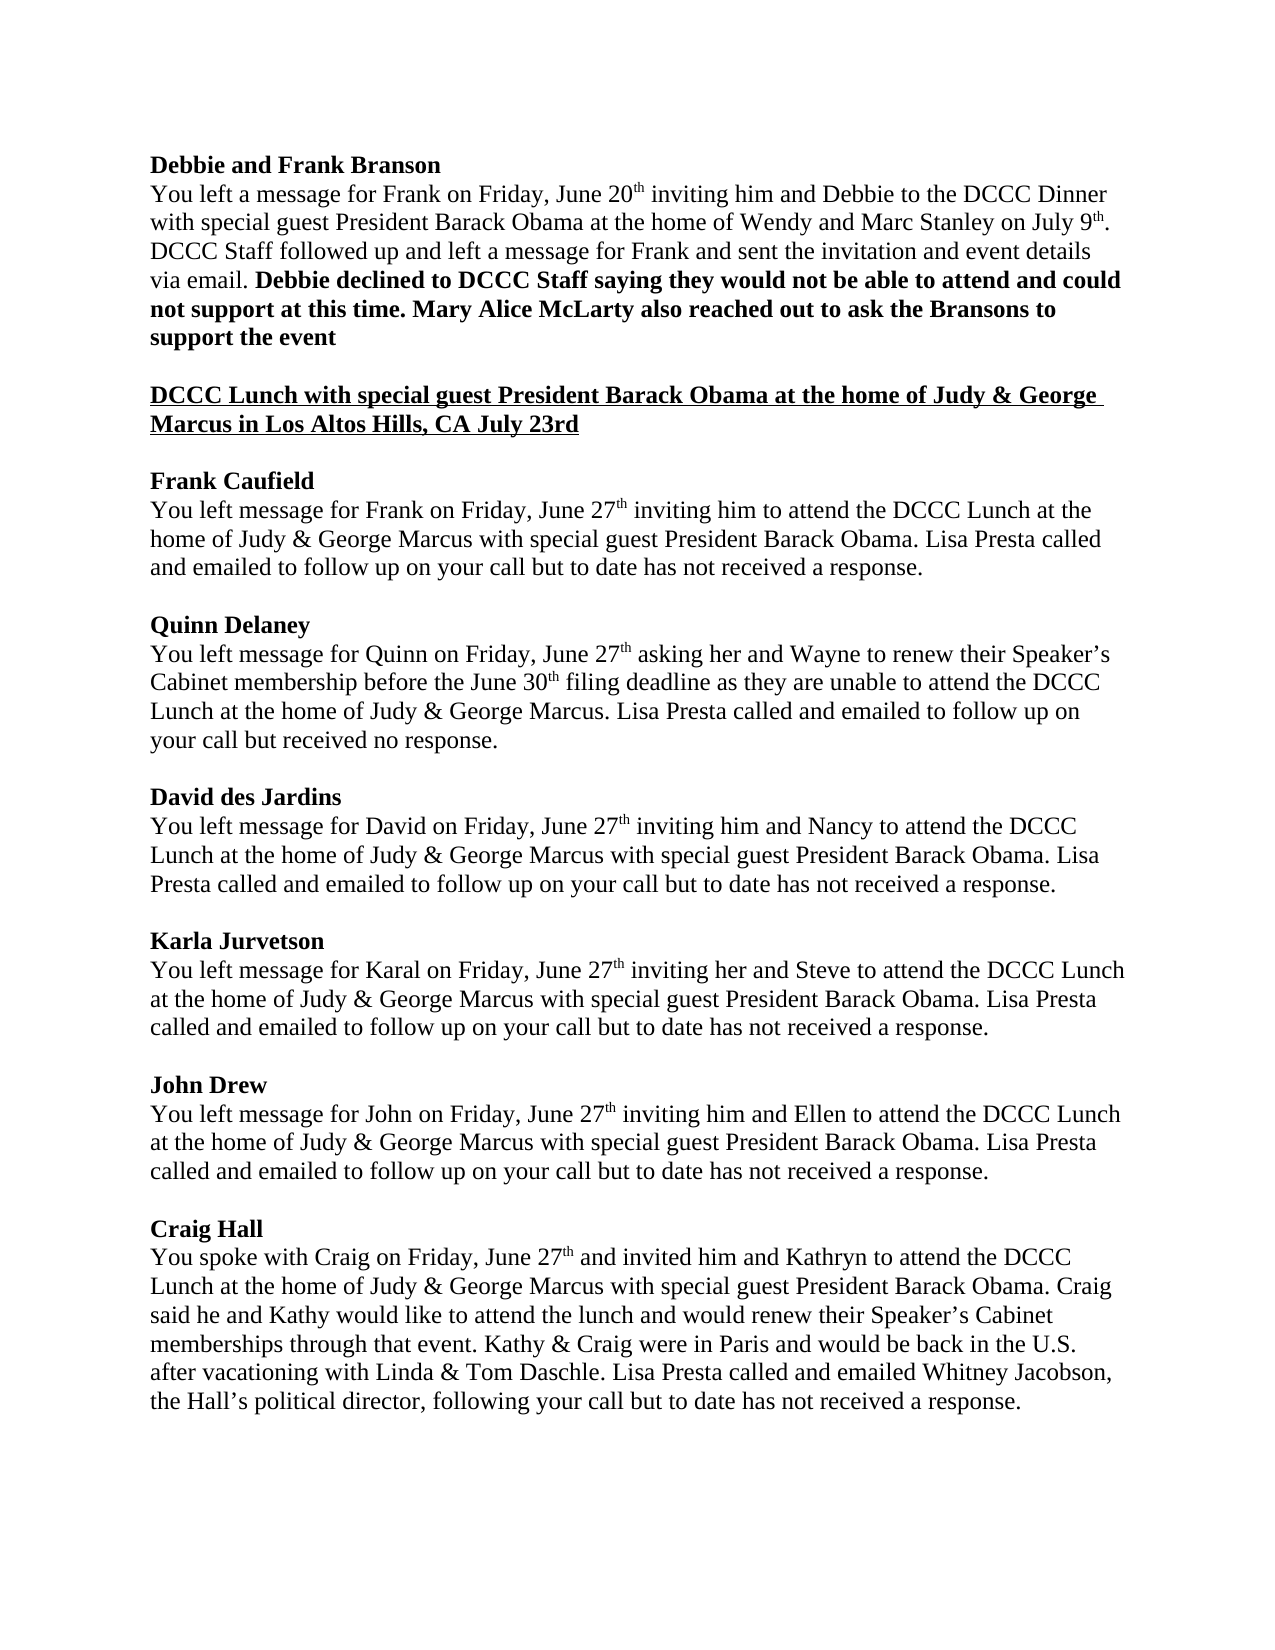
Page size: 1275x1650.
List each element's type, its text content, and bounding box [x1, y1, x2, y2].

text You left message for David on Friday, June 27th inviting him and Nancy to attend the DCCC Lunch at the home of Judy & George Marcus with special guest President Barack Obama. Lisa Presta called and emailed to follow up on your call but to date has not received a response. [150, 811, 1125, 897]
text John Drew [150, 1070, 1125, 1099]
text David des Jardins [150, 782, 1125, 811]
text Frank Caufield [150, 466, 1125, 495]
text Debbie and Frank Branson [150, 150, 1125, 179]
text Quinn Delaney [150, 610, 1125, 639]
text Karla Jurvetson [150, 926, 1125, 955]
text Craig Hall [150, 1214, 1125, 1242]
text You left message for Karal on Friday, June 27th inviting her and Steve to attend the DCCC Lunch at the home of Judy & George Marcus with special guest President Barack Obama. Lisa Presta called and emailed to follow up on your call but to date has not received a response. [150, 955, 1125, 1041]
text You left message for John on Friday, June 27th inviting him and Ellen to attend the DCCC Lunch at the home of Judy & George Marcus with special guest President Barack Obama. Lisa Presta called and emailed to follow up on your call but to date has not received a response. [150, 1099, 1125, 1185]
text DCCC Lunch with special guest President Barack Obama at the home of Judy & George Marcus in Los Altos Hills, CA July 23rd [150, 380, 1125, 437]
text You left message for Quinn on Friday, June 27th asking her and Wayne to renew their Speaker’s Cabinet membership before the June 30th filing deadline as they are unable to attend the DCCC Lunch at the home of Judy & George Marcus. Lisa Presta called and emailed to follow up on your call but received no response. [150, 639, 1125, 754]
text You left a message for Frank on Friday, June 20th inviting him and Debbie to the DCCC Dinner with special guest President Barack Obama at the home of Wendy and Marc Stanley on July 9th. DCCC Staff followed up and left a message for Frank and sent the invitation and event details via email. Debbie declined to DCCC Staff saying they would not be able to attend and could not support at this time. Mary Alice McLarty also reached out to ask the Bransons to support the event [150, 179, 1125, 351]
text You spoke with Craig on Friday, June 27th and invited him and Kathryn to attend the DCCC Lunch at the home of Judy & George Marcus with special guest President Barack Obama. Craig said he and Kathy would like to attend the lunch and would renew their Speaker’s Cabinet memberships through that event. Kathy & Craig were in Paris and would be back in the U.S. after vacationing with Linda & Tom Daschle. Lisa Presta called and emailed Whitney Jacobson, the Hall’s political director, following your call but to date has not received a response. [150, 1242, 1125, 1415]
text You left message for Frank on Friday, June 27th inviting him to attend the DCCC Lunch at the home of Judy & George Marcus with special guest President Barack Obama. Lisa Presta called and emailed to follow up on your call but to date has not received a response. [150, 495, 1125, 581]
